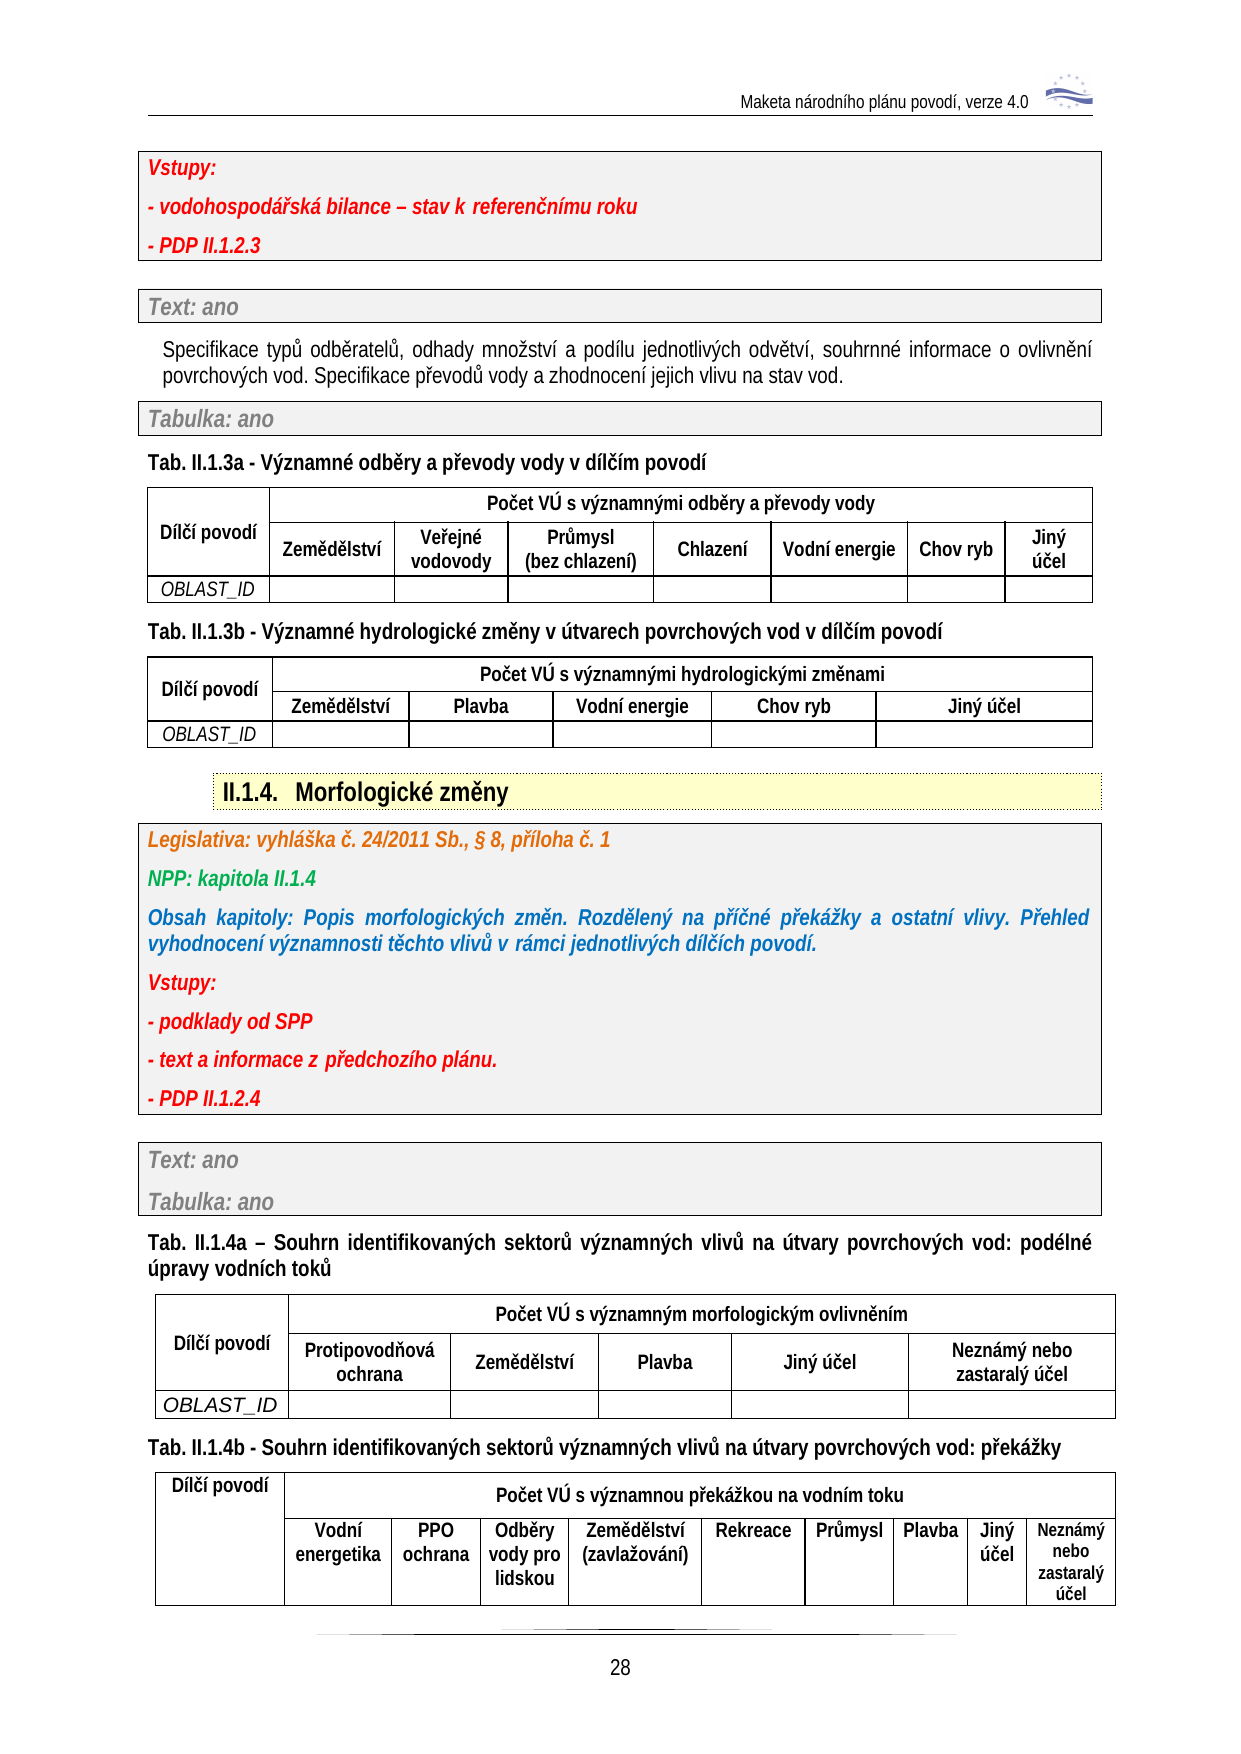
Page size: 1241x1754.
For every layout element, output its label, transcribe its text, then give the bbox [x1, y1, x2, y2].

table_cell [654, 577, 770, 602]
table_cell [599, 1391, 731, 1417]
table_cell [270, 577, 394, 602]
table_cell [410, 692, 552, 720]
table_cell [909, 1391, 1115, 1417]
text - vodohospodářská bilance – stav k referenčnímu roku [139, 189, 1101, 219]
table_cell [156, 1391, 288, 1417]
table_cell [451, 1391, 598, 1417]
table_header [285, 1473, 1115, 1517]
text Text: ano [139, 1143, 1101, 1174]
table_cell Průmysl (bez chlazení) [509, 523, 653, 575]
text Vstupy: [139, 152, 1101, 180]
text Tab. II.1.3a - Významné odběry a převody vody v dílčím povodí [148, 448, 1093, 475]
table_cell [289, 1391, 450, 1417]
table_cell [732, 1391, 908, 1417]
text - PDP II.1.2.4 [139, 1082, 1101, 1114]
table_cell [395, 577, 507, 602]
table_cell Zemědělství [270, 523, 394, 575]
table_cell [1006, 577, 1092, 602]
table_cell [509, 577, 653, 602]
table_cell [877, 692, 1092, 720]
text Vstupy: [139, 966, 1101, 995]
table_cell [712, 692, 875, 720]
table_cell Chov ryb [908, 523, 1004, 575]
text Morfologické změny [213, 773, 1102, 810]
table_cell Veřejné vodovody [395, 523, 507, 575]
text Legislativa: vyhláška č. 24/2011 Sb., § 8, příloha č. 1 [139, 824, 1101, 852]
table_header Dílčí povodí [148, 488, 269, 575]
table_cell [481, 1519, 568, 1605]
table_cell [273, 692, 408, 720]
table_header Počet VÚ s významnými odběry a převody vody [270, 488, 1092, 521]
table_cell Chlazení [654, 523, 770, 575]
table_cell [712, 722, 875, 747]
text Specifikace typů odběratelů, odhady množství a podílu jednotlivých odvětví, souhrnné informace o ovlivnění povrchových vod. Specifikace převodů vody a zhodnocení jejich vlivu na stav vod. [162, 336, 1093, 388]
picture [1045, 73, 1093, 109]
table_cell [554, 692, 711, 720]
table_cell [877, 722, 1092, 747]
table_cell [772, 577, 907, 602]
text Tab. II.1.4b - Souhrn identifikovaných sektorů významných vlivů na útvary povrchových vod: překážky [148, 1433, 1093, 1460]
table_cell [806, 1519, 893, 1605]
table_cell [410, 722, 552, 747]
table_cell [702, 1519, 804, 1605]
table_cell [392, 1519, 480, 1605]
text - text a informace z předchozího plánu. [139, 1043, 1101, 1073]
table_cell [908, 577, 1004, 602]
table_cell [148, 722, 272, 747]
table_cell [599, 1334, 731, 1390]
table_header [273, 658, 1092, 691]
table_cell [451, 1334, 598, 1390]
text Obsah kapitoly: Popis morfologických změn. Rozdělený na příčné překážky a ostatní vlivy. Přehled vyhodnocení významnosti těchto vlivů v rámci jednotlivých dílčích povodí. [139, 900, 1101, 956]
text Tab. II.1.3b - Významné hydrologické změny v útvarech povrchových vod v dílčím povodí [148, 618, 1093, 644]
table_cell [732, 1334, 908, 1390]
text - PDP II.1.2.3 [139, 228, 1101, 260]
text Tabulka: ano [139, 1183, 1101, 1215]
text NPP: kapitola II.1.4 [139, 862, 1101, 891]
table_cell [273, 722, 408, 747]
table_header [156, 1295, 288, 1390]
text Tab. II.1.4a – Souhrn identifikovaných sektorů významných vlivů na útvary povrchových vod: podélné úpravy vodních toků [148, 1229, 1093, 1281]
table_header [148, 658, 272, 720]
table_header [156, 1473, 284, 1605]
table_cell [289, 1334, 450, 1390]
text Text: ano [139, 290, 1101, 322]
table_cell Jiný účel [1006, 523, 1092, 575]
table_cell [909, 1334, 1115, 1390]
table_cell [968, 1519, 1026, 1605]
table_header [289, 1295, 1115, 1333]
table_cell Vodní energie [772, 523, 907, 575]
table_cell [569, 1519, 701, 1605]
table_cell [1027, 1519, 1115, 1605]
table_cell OBLAST_ID [148, 577, 269, 602]
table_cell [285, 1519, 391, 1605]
text - podklady od SPP [139, 1004, 1101, 1034]
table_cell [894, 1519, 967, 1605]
text Tabulka: ano [139, 402, 1101, 435]
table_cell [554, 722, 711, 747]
